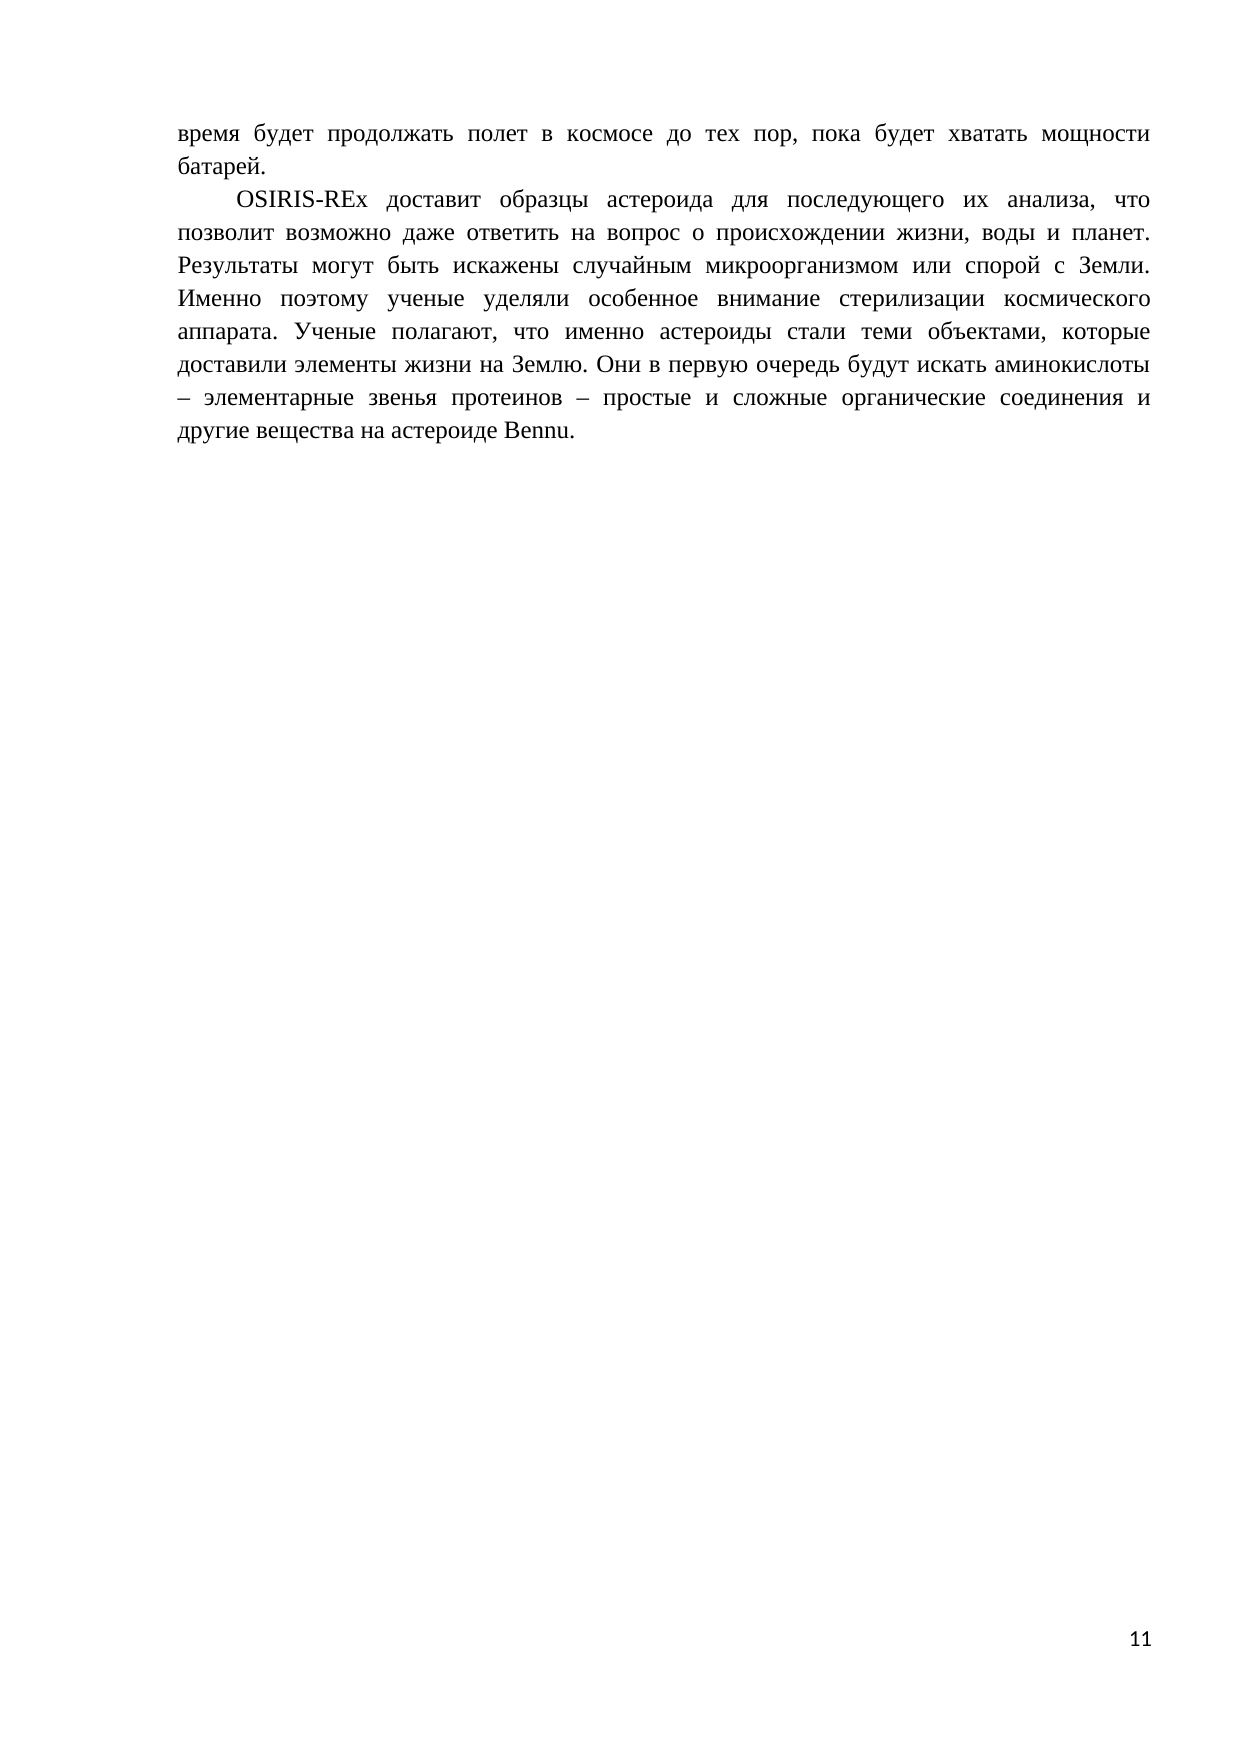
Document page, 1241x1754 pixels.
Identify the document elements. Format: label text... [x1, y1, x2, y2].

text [177, 118, 1152, 180]
text OSIRIS-REx доставит образцы астероида для последующего их анализа, что позволит возможно даже ответить на вопрос о происхождении жизни, воды и планет. Результаты могут быть искажены случайным микроорганизмом или спорой с Земли. Именно поэтому ученые уделяли особенное внимание стерилизации космического аппарата. Ученые полагают, что именно астероиды стали теми объектами, которые доставили элементы жизни на Землю. Они в первую очередь будут искать аминокислоты – элементарные звенья протеинов – простые и сложные органические соединения и другие вещества на астероиде Bennu. [177, 184, 1152, 444]
